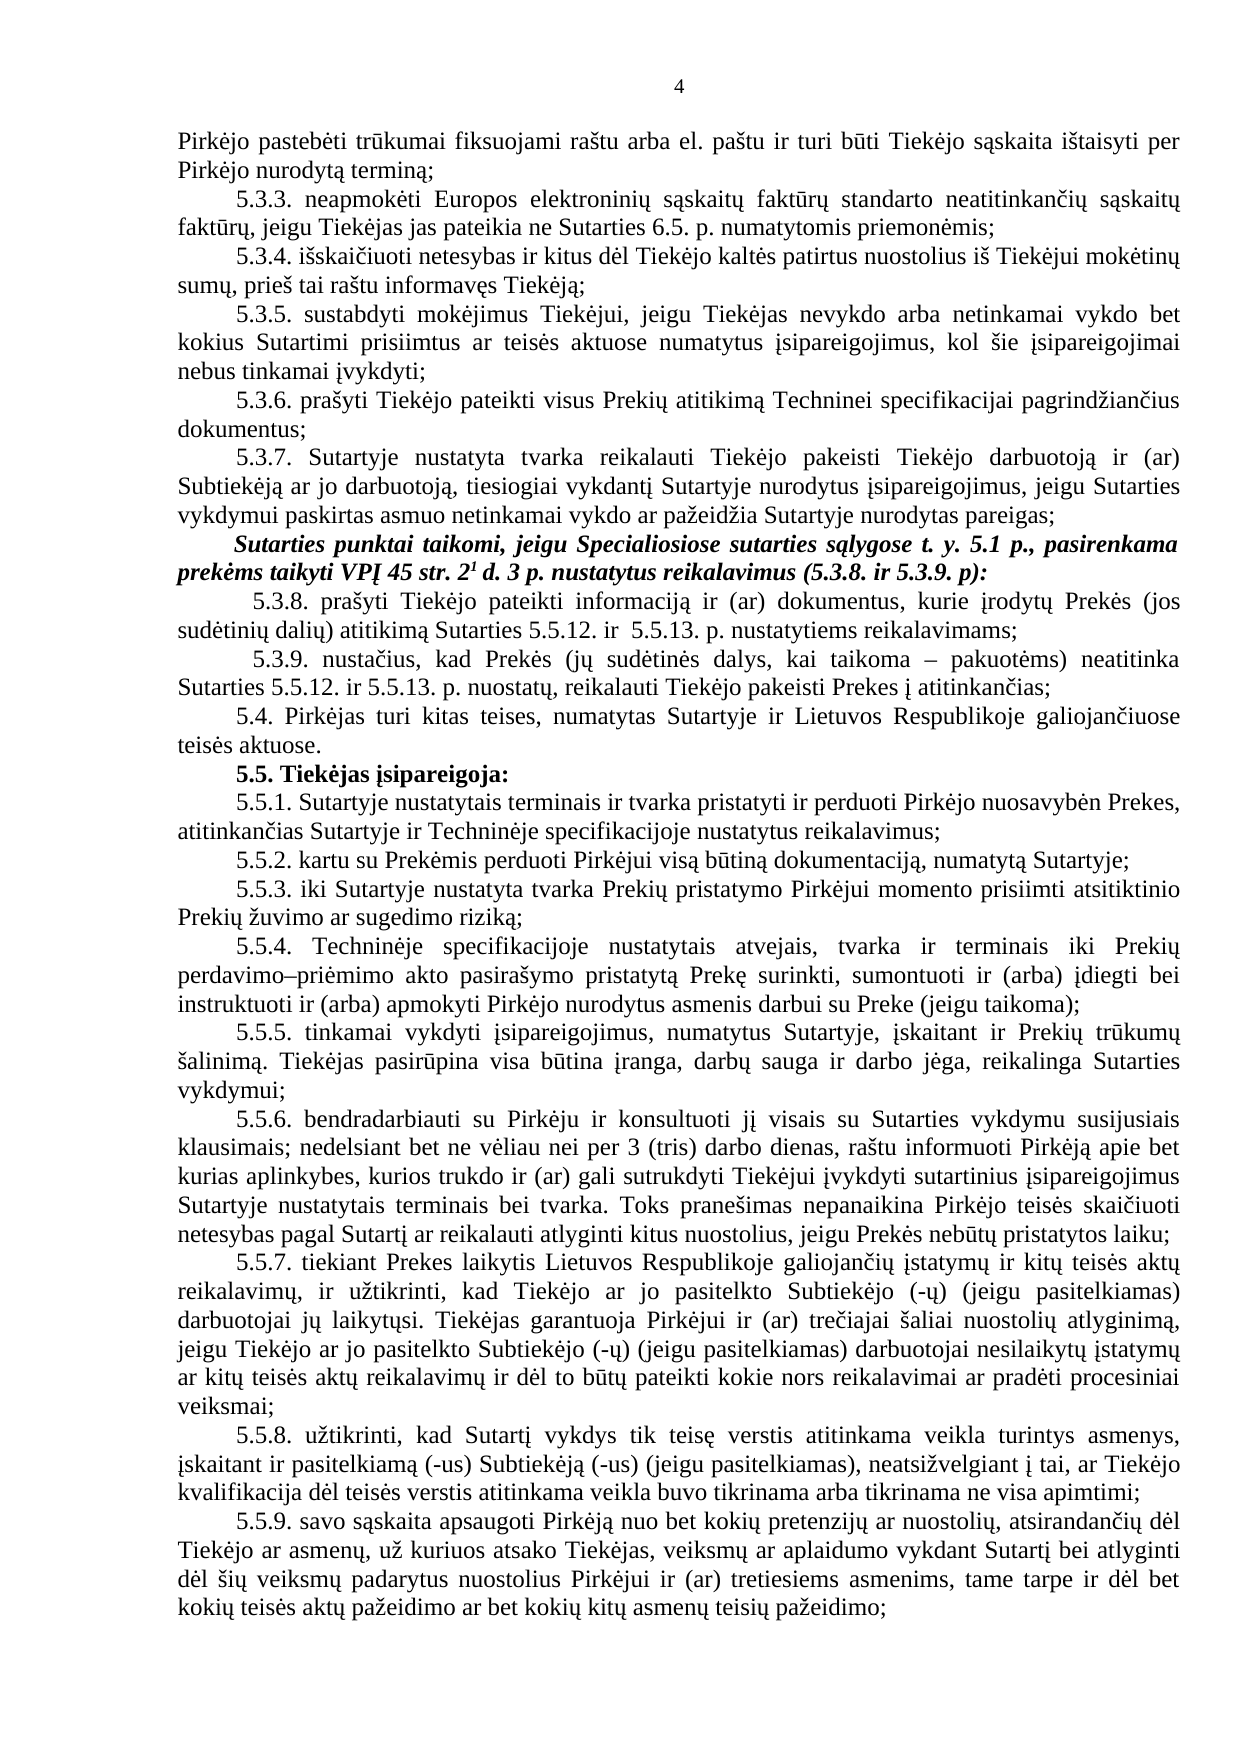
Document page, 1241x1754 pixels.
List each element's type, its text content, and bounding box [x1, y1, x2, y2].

text 5.3.4. išskaičiuoti netesybas ir kitus dėl Tiekėjo kaltės patirtus nuostolius iš Tiekėjui mokėtinų sumų, prieš tai raštu informavęs Tiekėją; [177, 241, 1181, 299]
text 5.5.2. kartu su Prekėmis perduoti Pirkėjui visą būtiną dokumentaciją, numatytą Sutartyje; [177, 845, 1181, 874]
text 5.3.3. neapmokėti Europos elektroninių sąskaitų faktūrų standarto neatitinkančių sąskaitų faktūrų, jeigu Tiekėjas jas pateikia ne Sutarties 6.5. p. numatytomis priemonėmis; [177, 184, 1181, 241]
text 5.5.6. bendradarbiauti su Pirkėju ir konsultuoti jį visais su Sutarties vykdymu susijusiais klausimais; nedelsiant bet ne vėliau nei per 3 (tris) darbo dienas, raštu informuoti Pirkėją apie bet kurias aplinkybes, kurios trukdo ir (ar) gali sutrukdyti Tiekėjui įvykdyti sutartinius įsipareigojimus Sutartyje nustatytais terminais bei tvarka. Toks pranešimas nepanaikina Pirkėjo teisės skaičiuoti netesybas pagal Sutartį ar reikalauti atlyginti kitus nuostolius, jeigu Prekės nebūtų pristatytos laiku; [177, 1104, 1181, 1247]
text 5.3.7. Sutartyje nustatyta tvarka reikalauti Tiekėjo pakeisti Tiekėjo darbuotoją ir (ar) Subtiekėją ar jo darbuotoją, tiesiogiai vykdantį Sutartyje nurodytus įsipareigojimus, jeigu Sutarties vykdymui paskirtas asmuo netinkamai vykdo ar pažeidžia Sutartyje nurodytas pareigas; [177, 442, 1181, 529]
text 5.5.4. Techninėje specifikacijoje nustatytais atvejais, tvarka ir terminais iki Prekių perdavimo–priėmimo akto pasirašymo pristatytą Prekę surinkti, sumontuoti ir (arba) įdiegti bei instruktuoti ir (arba) apmokyti Pirkėjo nurodytus asmenis darbui su Preke (jeigu taikoma); [177, 931, 1181, 1017]
text 5.4. Pirkėjas turi kitas teises, numatytas Sutartyje ir Lietuvos Respublikoje galiojančiuose teisės aktuose. [177, 701, 1181, 759]
text 5.3.9. nustačius, kad Prekės (jų sudėtinės dalys, kai taikoma – pakuotėms) neatitinka Sutarties 5.5.12. ir 5.5.13. p. nuostatų, reikalauti Tiekėjo pakeisti Prekes į atitinkančias; [177, 644, 1181, 701]
text 5.3.8. prašyti Tiekėjo pateikti informaciją ir (ar) dokumentus, kurie įrodytų Prekės (jos sudėtinių dalių) atitikimą Sutarties 5.5.12. ir 5.5.13. p. nustatytiems reikalavimams; [177, 586, 1181, 644]
text 5.5.7. tiekiant Prekes laikytis Lietuvos Respublikoje galiojančių įstatymų ir kitų teisės aktų reikalavimų, ir užtikrinti, kad Tiekėjo ar jo pasitelkto Subtiekėjo (-ų) (jeigu pasitelkiamas) darbuotojai jų laikytųsi. Tiekėjas garantuoja Pirkėjui ir (ar) trečiajai šaliai nuostolių atlyginimą, jeigu Tiekėjo ar jo pasitelkto Subtiekėjo (-ų) (jeigu pasitelkiamas) darbuotojai nesilaikytų įstatymų ar kitų teisės aktų reikalavimų ir dėl to būtų pateikti kokie nors reikalavimai ar pradėti procesiniai veiksmai; [177, 1247, 1181, 1420]
text 5.5.3. iki Sutartyje nustatyta tvarka Prekių pristatymo Pirkėjui momento prisiimti atsitiktinio Prekių žuvimo ar sugedimo riziką; [177, 874, 1181, 931]
text Sutarties punktai taikomi, jeigu Specialiosiose sutarties sąlygose t. y. 5.1 p., pasirenkama prekėms taikyti VPĮ 45 str. 21 d. 3 p. nustatytus reikalavimus (5.3.8. ir 5.3.9. p): [177, 529, 1181, 586]
text 5.5. Tiekėjas įsipareigoja: [177, 759, 1181, 787]
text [177, 126, 1181, 184]
text 5.5.9. savo sąskaita apsaugoti Pirkėją nuo bet kokių pretenzijų ar nuostolių, atsirandančių dėl Tiekėjo ar asmenų, už kuriuos atsako Tiekėjas, veiksmų ar aplaidumo vykdant Sutartį bei atlyginti dėl šių veiksmų padarytus nuostolius Pirkėjui ir (ar) tretiesiems asmenims, tame tarpe ir dėl bet kokių teisės aktų pažeidimo ar bet kokių kitų asmenų teisių pažeidimo; [177, 1506, 1181, 1621]
text 5.5.1. Sutartyje nustatytais terminais ir tvarka pristatyti ir perduoti Pirkėjo nuosavybėn Prekes, atitinkančias Sutartyje ir Techninėje specifikacijoje nustatytus reikalavimus; [177, 787, 1181, 845]
text 5.3.5. sustabdyti mokėjimus Tiekėjui, jeigu Tiekėjas nevykdo arba netinkamai vykdo bet kokius Sutartimi prisiimtus ar teisės aktuose numatytus įsipareigojimus, kol šie įsipareigojimai nebus tinkamai įvykdyti; [177, 299, 1181, 385]
text 5.3.6. prašyti Tiekėjo pateikti visus Prekių atitikimą Techninei specifikacijai pagrindžiančius dokumentus; [177, 385, 1181, 442]
text 5.5.8. užtikrinti, kad Sutartį vykdys tik teisę verstis atitinkama veikla turintys asmenys, įskaitant ir pasitelkiamą (-us) Subtiekėją (-us) (jeigu pasitelkiamas), neatsižvelgiant į tai, ar Tiekėjo kvalifikacija dėl teisės verstis atitinkama veikla buvo tikrinama arba tikrinama ne visa apimtimi; [177, 1420, 1181, 1506]
text 5.5.5. tinkamai vykdyti įsipareigojimus, numatytus Sutartyje, įskaitant ir Prekių trūkumų šalinimą. Tiekėjas pasirūpina visa būtina įranga, darbų sauga ir darbo jėga, reikalinga Sutarties vykdymui; [177, 1017, 1181, 1104]
